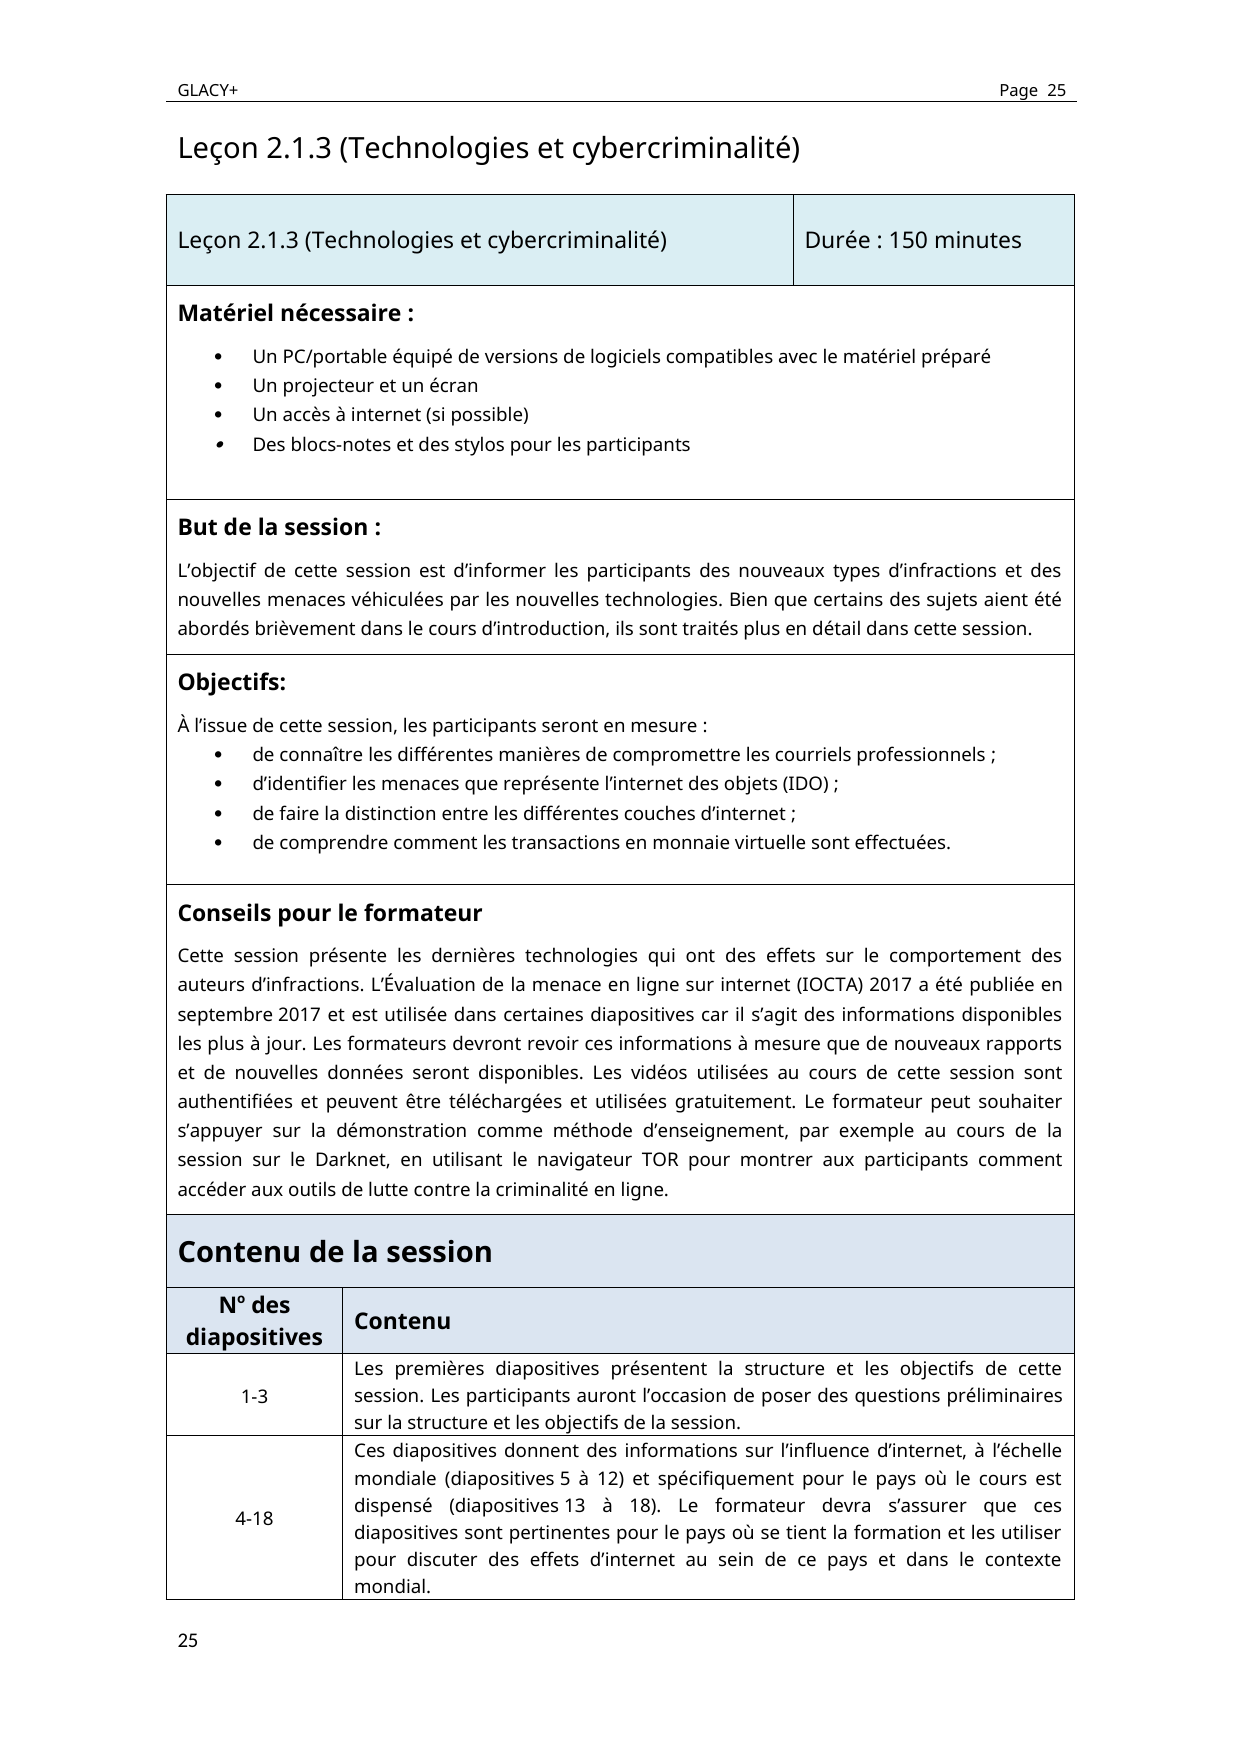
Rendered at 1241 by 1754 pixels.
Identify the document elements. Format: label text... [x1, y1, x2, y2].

table_cell No des diapositives [167, 1288, 342, 1353]
table_cell But de la session : L’objectif de cette session est d’informer les participants des nouveaux types d’infractions et des nouvelles menaces véhiculées par les nouvelles technologies. Bien que certains des sujets aient été abordés brièvement dans le cours d’introduction, ils sont traités plus en détail dans cette session. [167, 500, 1074, 654]
table_header Leçon 2.1.3 (Technologies et cybercriminalité) [167, 195, 793, 285]
text Leçon 2.1.3 (Technologies et cybercriminalité) [177, 127, 1063, 167]
table_cell 1-3 [167, 1354, 342, 1435]
table_header Durée : 150 minutes [794, 195, 1074, 285]
table_cell Contenu de la session [167, 1215, 1074, 1287]
table_cell Matériel nécessaire : Un PC/portable équipé de versions de logiciels compatibles avec le matériel préparé Un projecteur et un écran Un accès à internet (si possible) Des blocs-notes et des stylos pour les participants [167, 286, 1074, 499]
table_cell Conseils pour le formateur Cette session présente les dernières technologies qui ont des effets sur le comportement des auteurs d’infractions. L’Évaluation de la menace en ligne sur internet (IOCTA) 2017 a été publiée en septembre 2017 et est utilisée dans certaines diapositives car il s’agit des informations disponibles les plus à jour. Les formateurs devront revoir ces informations à mesure que de nouveaux rapports et de nouvelles données seront disponibles. Les vidéos utilisées au cours de cette session sont authentifiées et peuvent être téléchargées et utilisées gratuitement. Le formateur peut souhaiter s’appuyer sur la démonstration comme méthode d’enseignement, par exemple au cours de la session sur le Darknet, en utilisant le navigateur TOR pour montrer aux participants comment accéder aux outils de lutte contre la criminalité en ligne. [167, 885, 1074, 1214]
table_cell Ces diapositives donnent des informations sur l’influence d’internet, à l’échelle mondiale (diapositives 5 à 12) et spécifiquement pour le pays où le cours est dispensé (diapositives 13 à 18). Le formateur devra s’assurer que ces diapositives sont pertinentes pour le pays où se tient la formation et les utiliser pour discuter des effets d’internet au sein de ce pays et dans le contexte mondial. [343, 1436, 1074, 1599]
table_cell Contenu [343, 1288, 1074, 1353]
table_cell Objectifs: À l’issue de cette session, les participants seront en mesure : de connaître les différentes manières de compromettre les courriels professionnels ; d’identifier les menaces que représente l’internet des objets (IDO) ; de faire la distinction entre les différentes couches d’internet ; de comprendre comment les transactions en monnaie virtuelle sont effectuées. [167, 655, 1074, 884]
table_cell 4-18 [167, 1436, 342, 1599]
table_cell Les premières diapositives présentent la structure et les objectifs de cette session. Les participants auront l’occasion de poser des questions préliminaires sur la structure et les objectifs de la session. [343, 1354, 1074, 1435]
